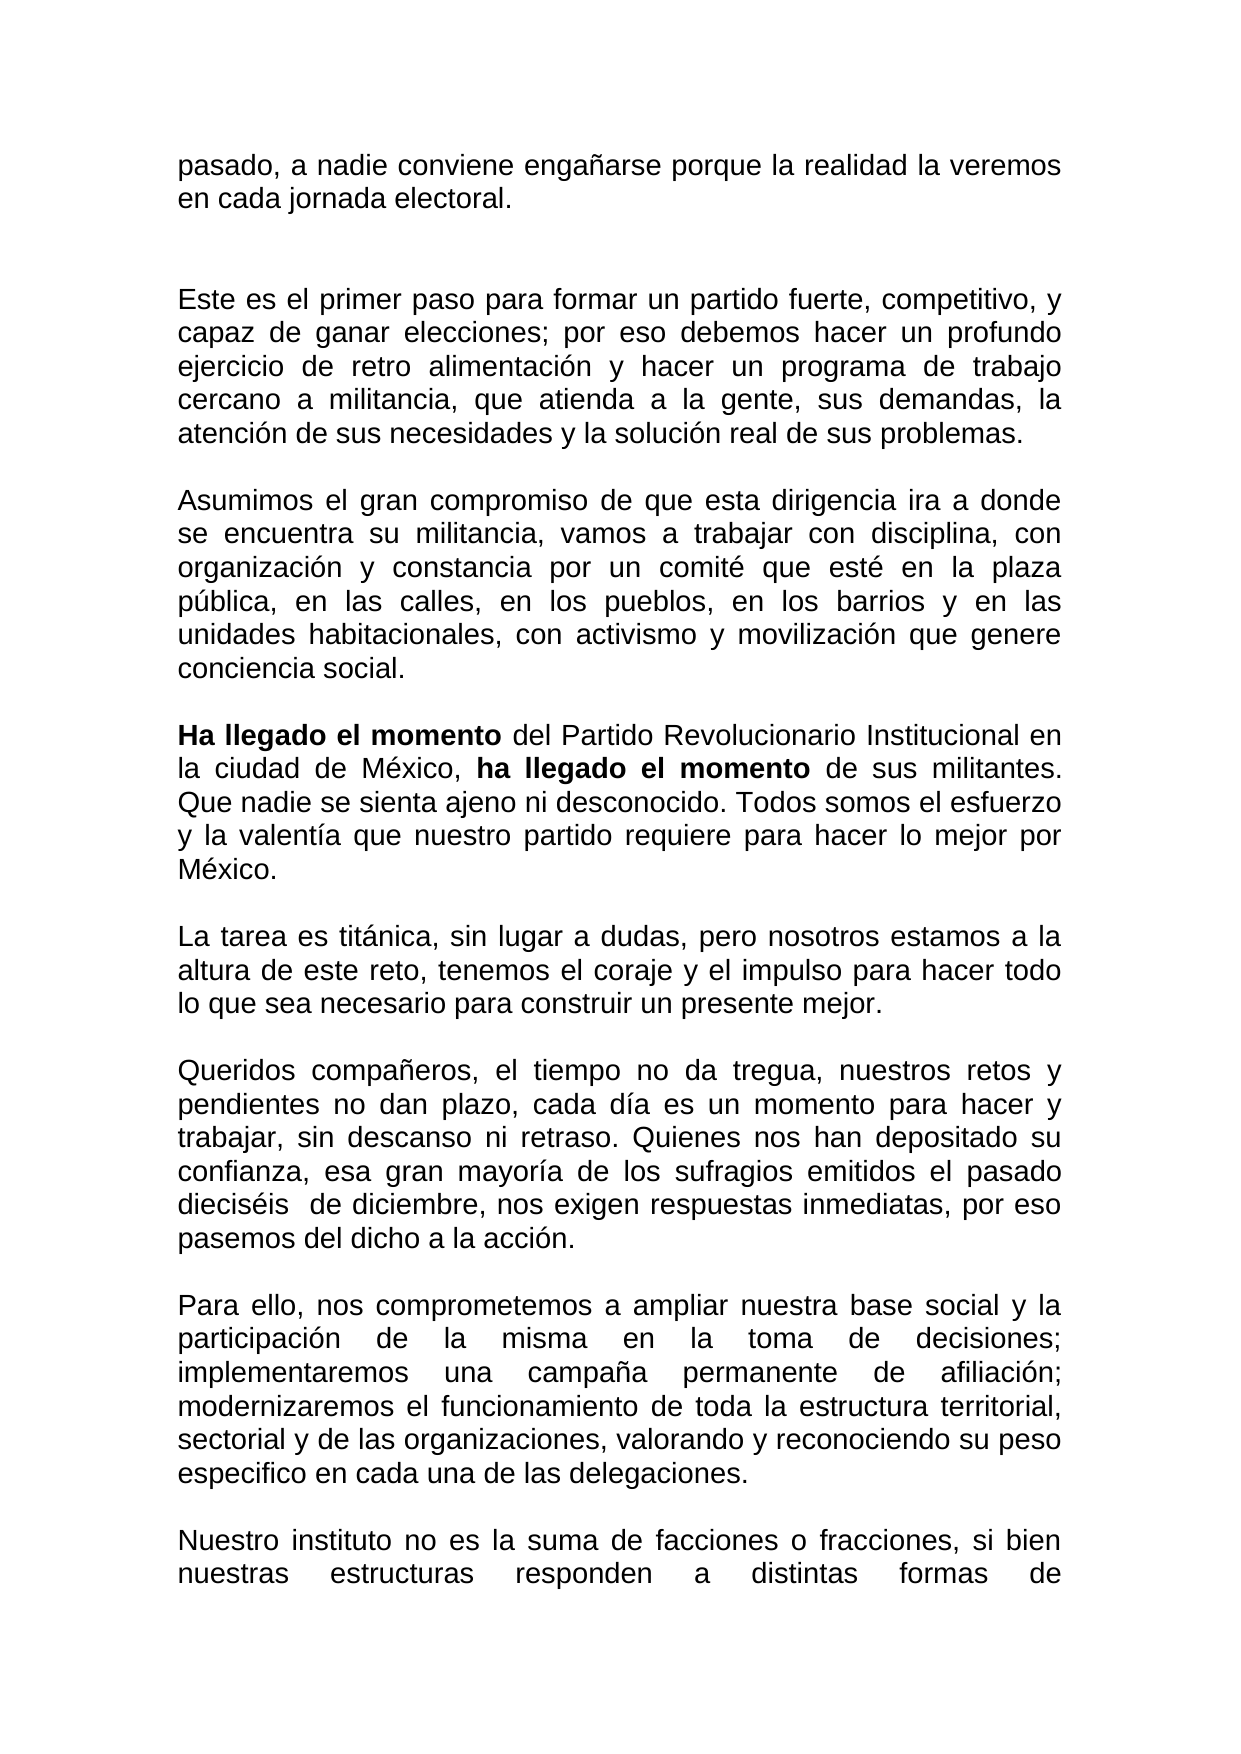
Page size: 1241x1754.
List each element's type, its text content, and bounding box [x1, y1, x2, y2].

text Asumimos el gran compromiso de que esta dirigencia ira a donde se encuentra su militancia, vamos a trabajar con disciplina, con organización y constancia por un comité que esté en la plaza pública, en las calles, en los pueblos, en los barrios y en las unidades habitacionales, con activismo y movilización que genere conciencia social. [177, 483, 1063, 684]
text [177, 1523, 1063, 1590]
text Para ello, nos comprometemos a ampliar nuestra base social y la participación de la misma en la toma de decisiones; implementaremos una campaña permanente de afiliación; modernizaremos el funcionamiento de toda la estructura territorial, sectorial y de las organizaciones, valorando y reconociendo su peso especifico en cada una de las delegaciones. [177, 1288, 1063, 1489]
text Este es el primer paso para formar un partido fuerte, competitivo, y capaz de ganar elecciones; por eso debemos hacer un profundo ejercicio de retro alimentación y hacer un programa de trabajo cercano a militancia, que atienda a la gente, sus demandas, la atención de sus necesidades y la solución real de sus problemas. [177, 282, 1063, 449]
text Ha llegado el momento del Partido Revolucionario Institucional en la ciudad de México, ha llegado el momento de sus militantes. Que nadie se sienta ajeno ni desconocido. Todos somos el esfuerzo y la valentía que nuestro partido requiere para hacer lo mejor por México. [177, 718, 1063, 886]
text La tarea es titánica, sin lugar a dudas, pero nosotros estamos a la altura de este reto, tenemos el coraje y el impulso para hacer todo lo que sea necesario para construir un presente mejor. [177, 919, 1063, 1020]
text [177, 148, 1063, 215]
text Queridos compañeros, el tiempo no da tregua, nuestros retos y pendientes no dan plazo, cada día es un momento para hacer y trabajar, sin descanso ni retraso. Quienes nos han depositado su confianza, esa gran mayoría de los sufragios emitidos el pasado dieciséis de diciembre, nos exigen respuestas inmediatas, por eso pasemos del dicho a la acción. [177, 1053, 1063, 1254]
